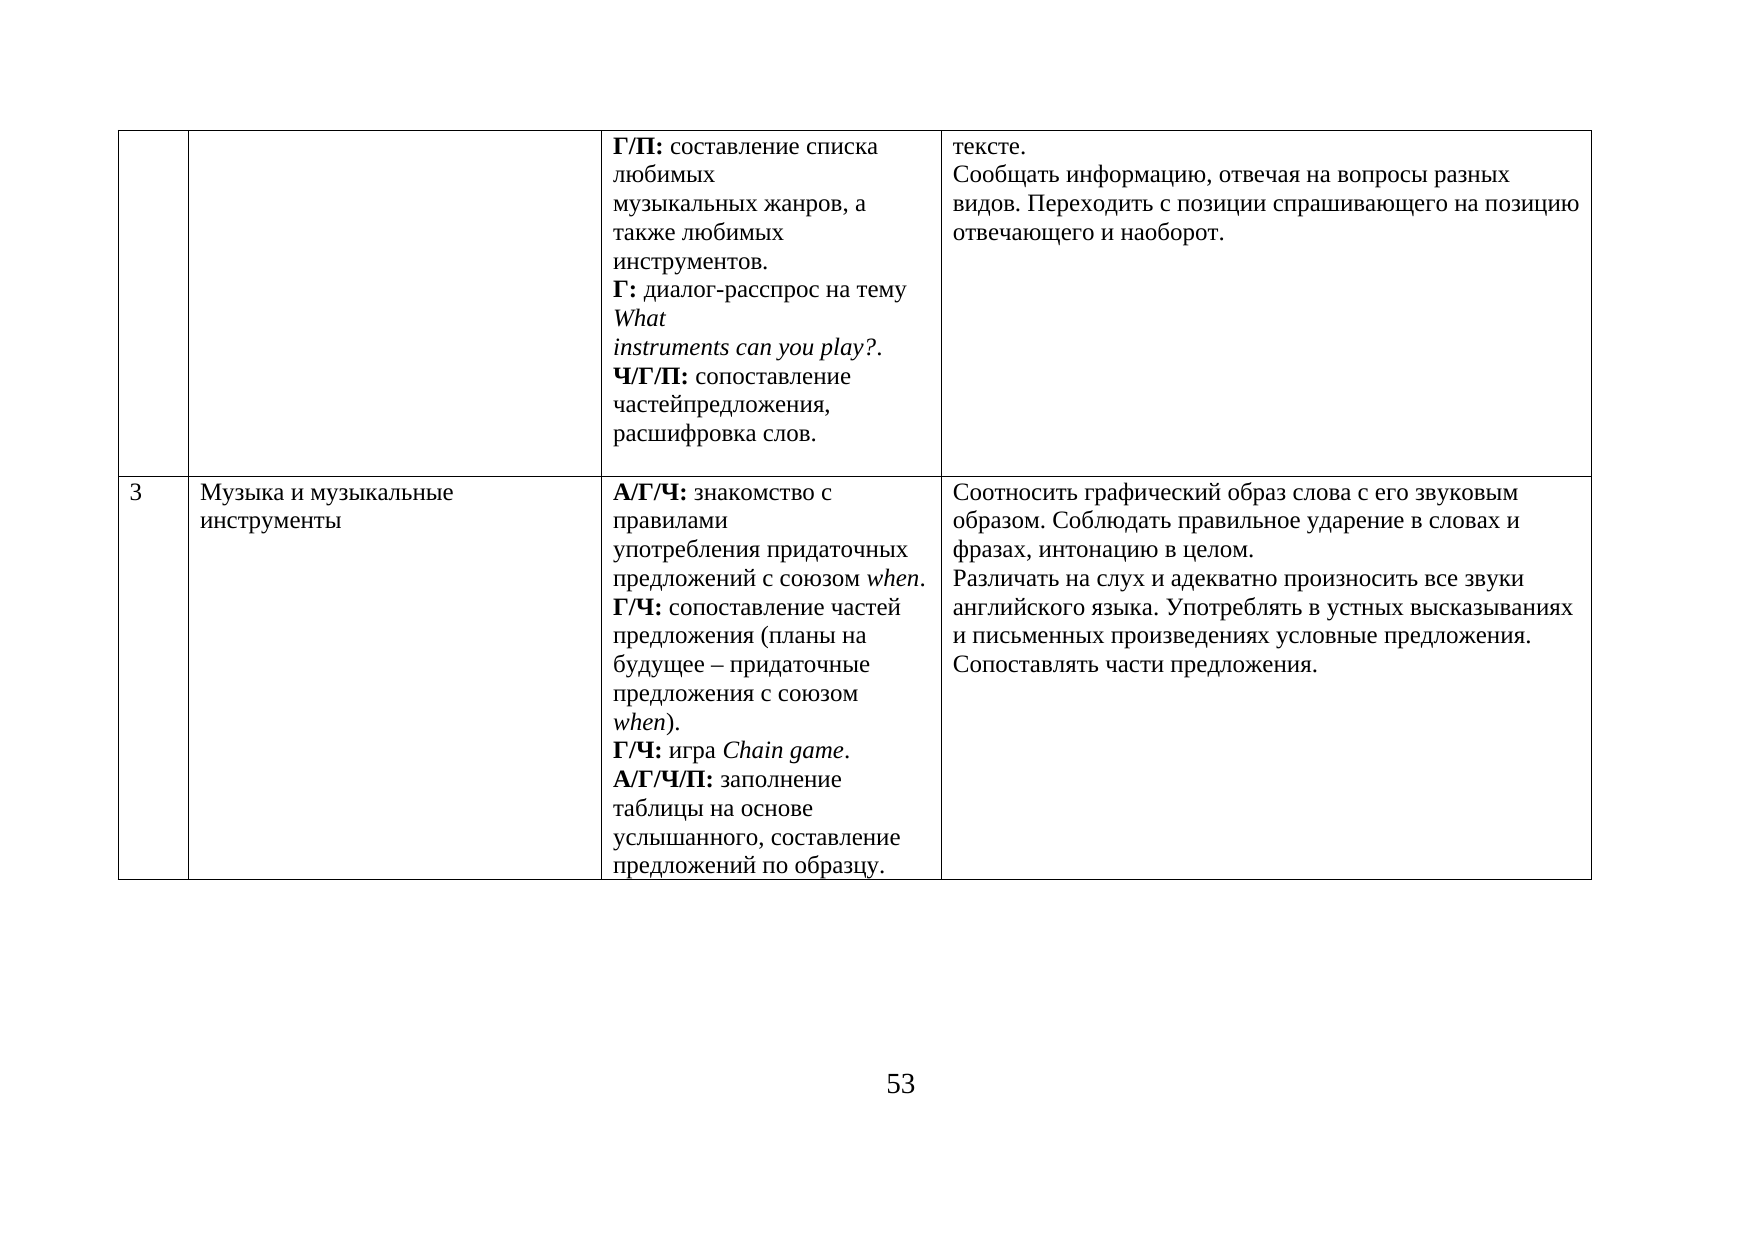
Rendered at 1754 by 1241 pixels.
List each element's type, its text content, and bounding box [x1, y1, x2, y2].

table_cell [189, 131, 601, 476]
table_cell А/Г/Ч: знакомство с правилами употребления придаточных предложений с союзом when. Г/Ч: сопоставление частей предложения (планы на будущее – придаточные предложения с союзом when). Г/Ч: игра Chain game. А/Г/Ч/П: заполнение таблицы на основе услышанного, составление предложений по образцу. [602, 477, 941, 879]
table_cell Соотносить графический образ слова с его звуковым образом. Соблюдать правильное ударение в словах и фразах, интонацию в целом. Различать на слух и адекватно произносить все звуки английского языка. Употреблять в устных высказываниях и письменных произведениях условные предложения. Сопоставлять части предложения. [942, 477, 1591, 879]
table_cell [942, 131, 1591, 476]
table_cell Музыка и музыкальные инструменты [189, 477, 601, 879]
table_cell 2 [119, 131, 188, 476]
table_cell 3 [119, 477, 188, 879]
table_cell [602, 131, 941, 476]
